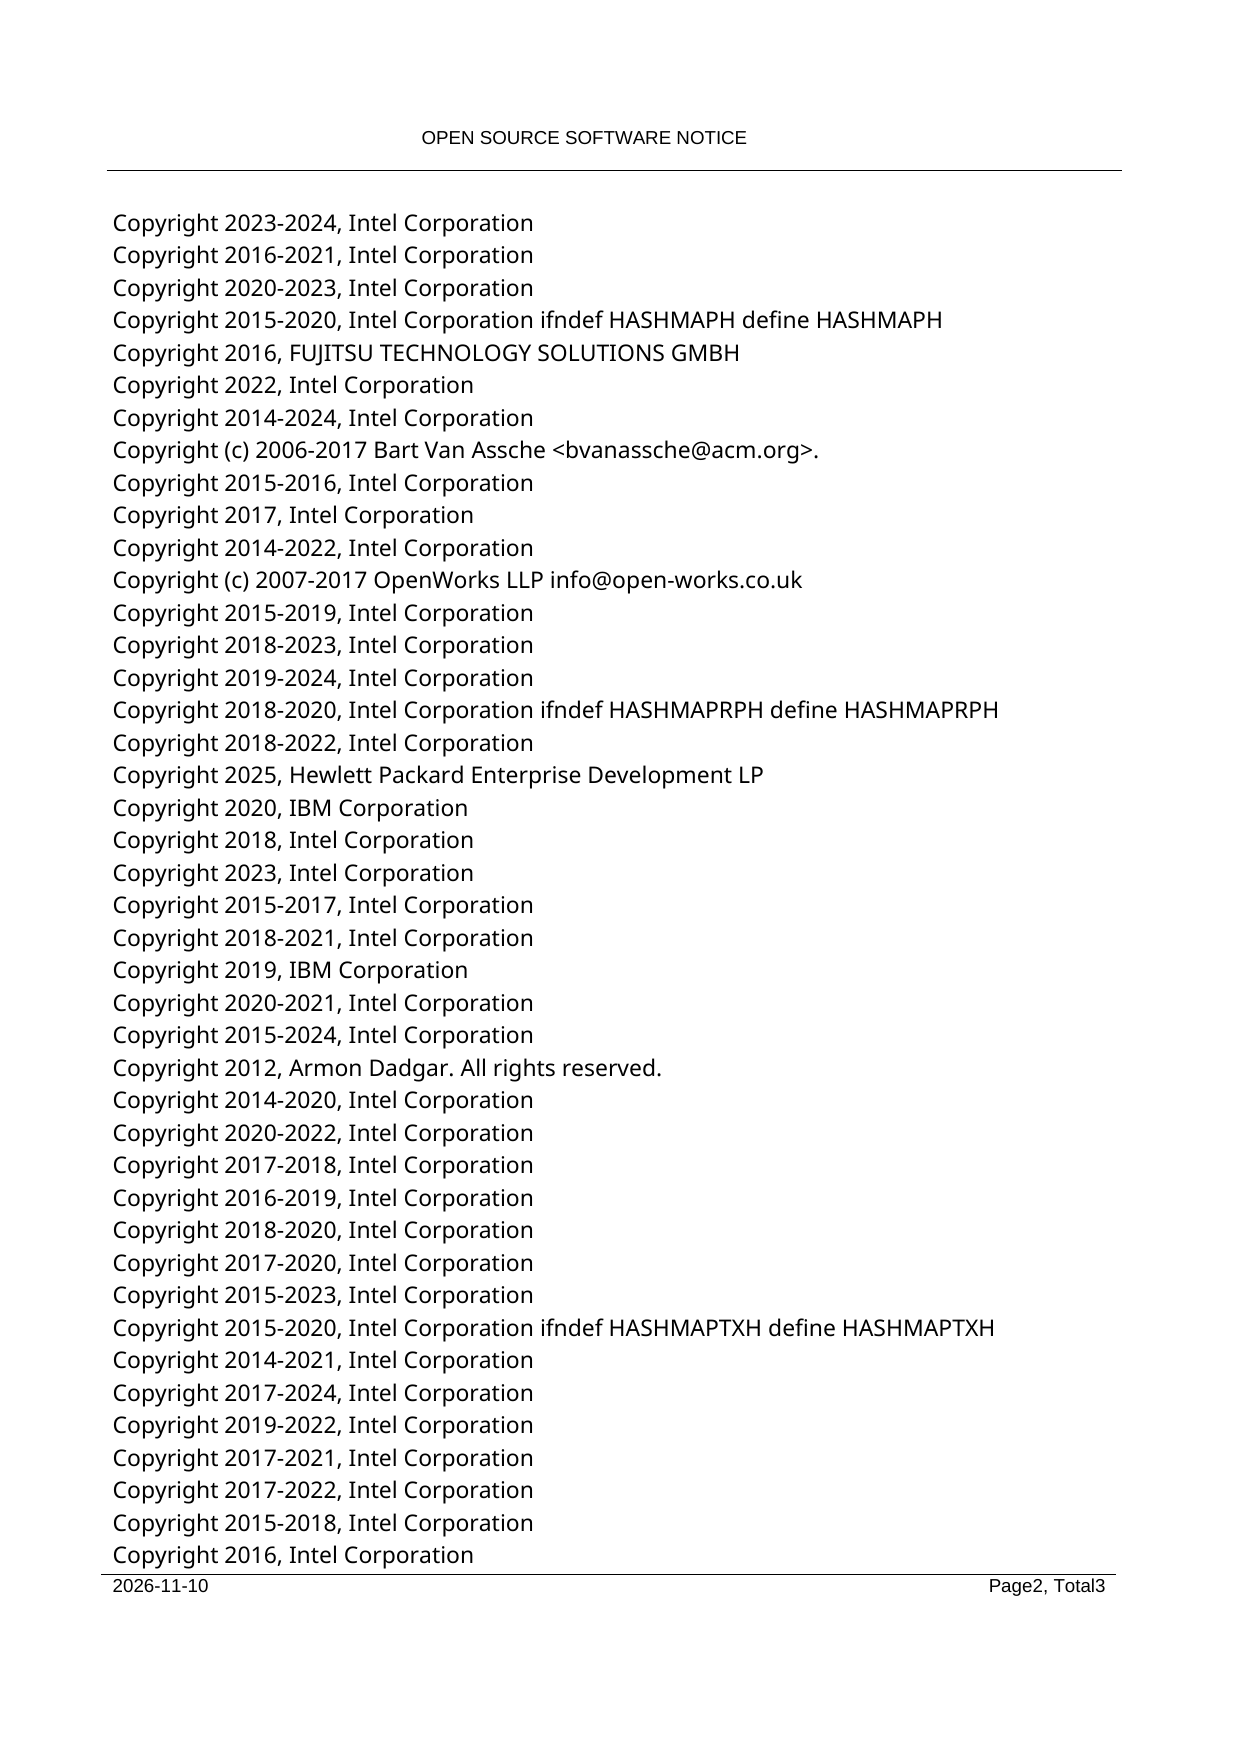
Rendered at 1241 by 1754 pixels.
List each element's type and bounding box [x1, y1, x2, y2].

text [112, 206, 1128, 1571]
